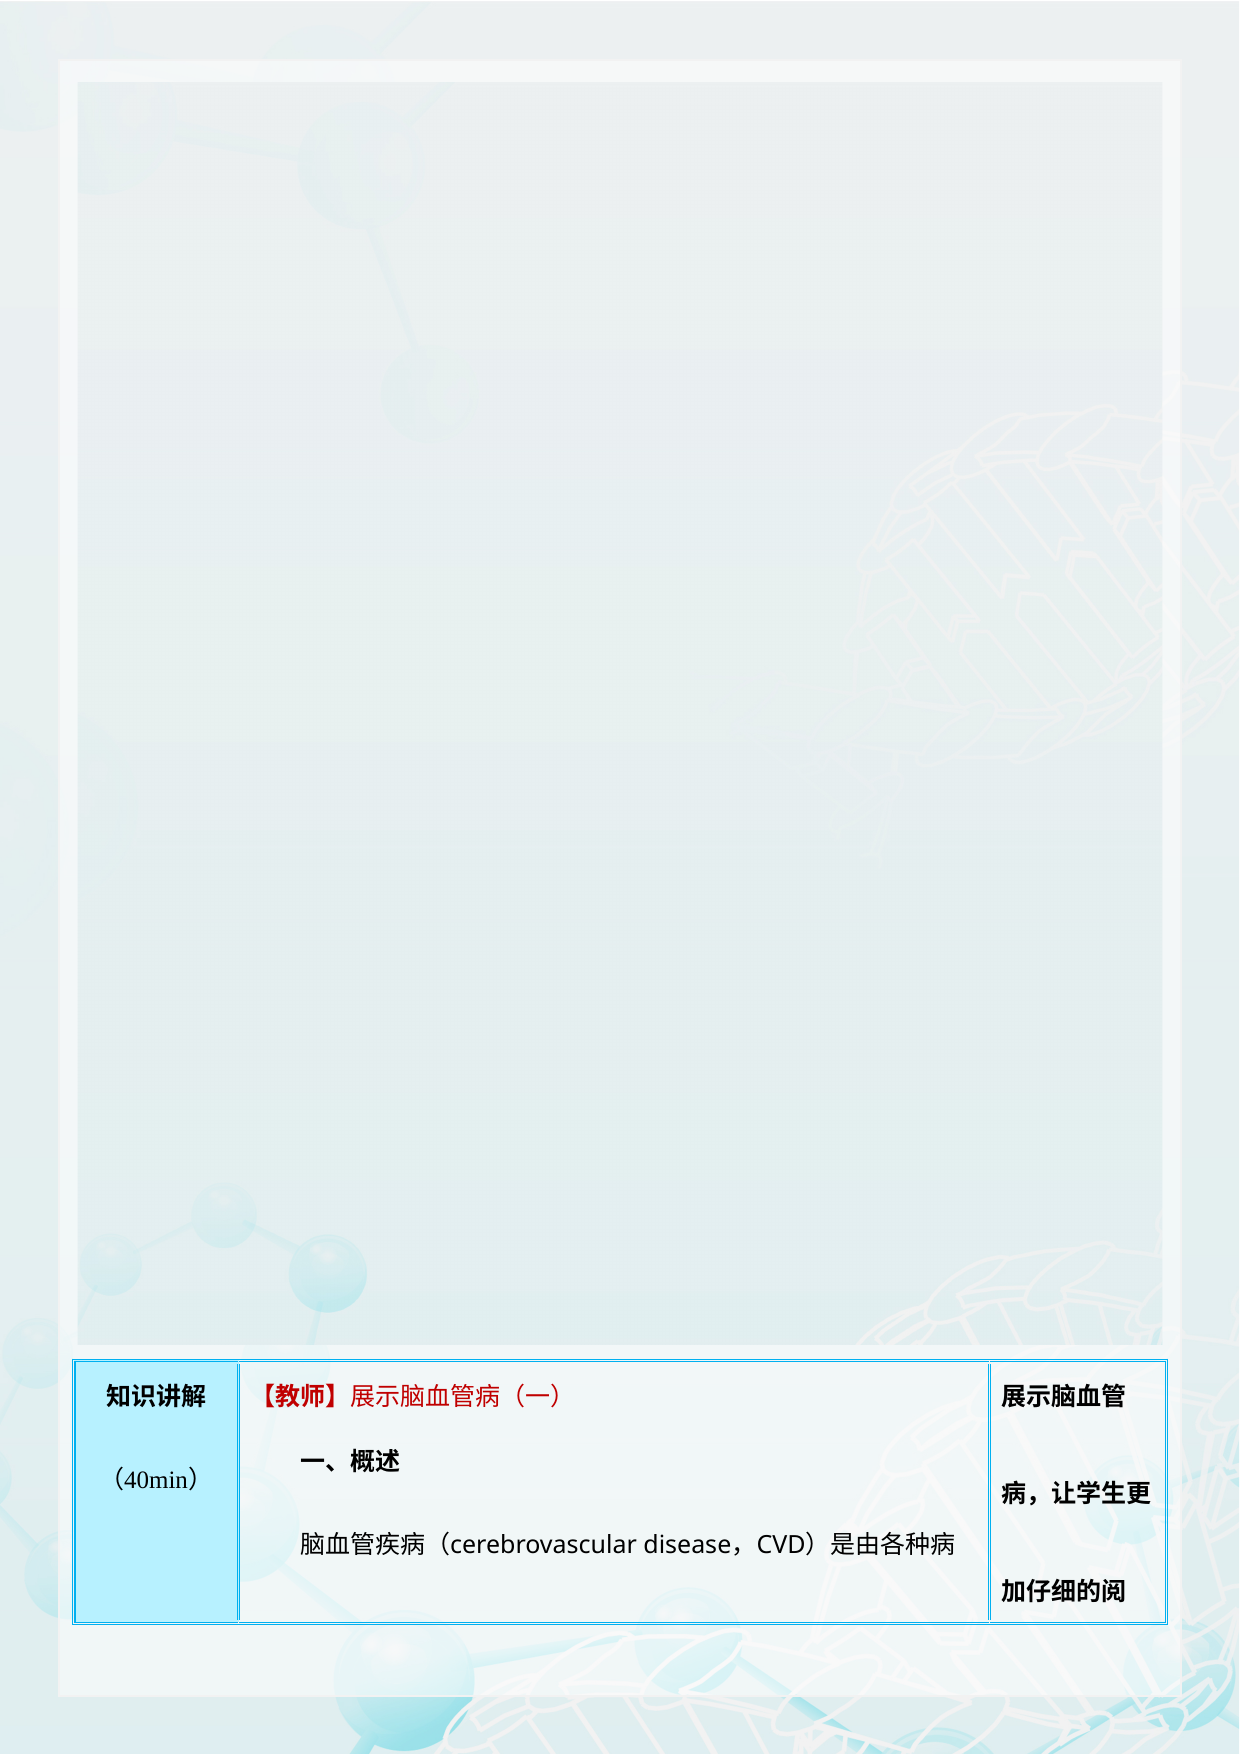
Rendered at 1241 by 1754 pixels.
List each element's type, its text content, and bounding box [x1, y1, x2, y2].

picture [0, 1, 1240, 1754]
table_cell 展示脑血管病，让学生更加仔细的阅读，从而激发学生的学习欲望。 [990, 1362, 1165, 1622]
table_cell 知识讲解 （40min） [76, 1360, 239, 1622]
